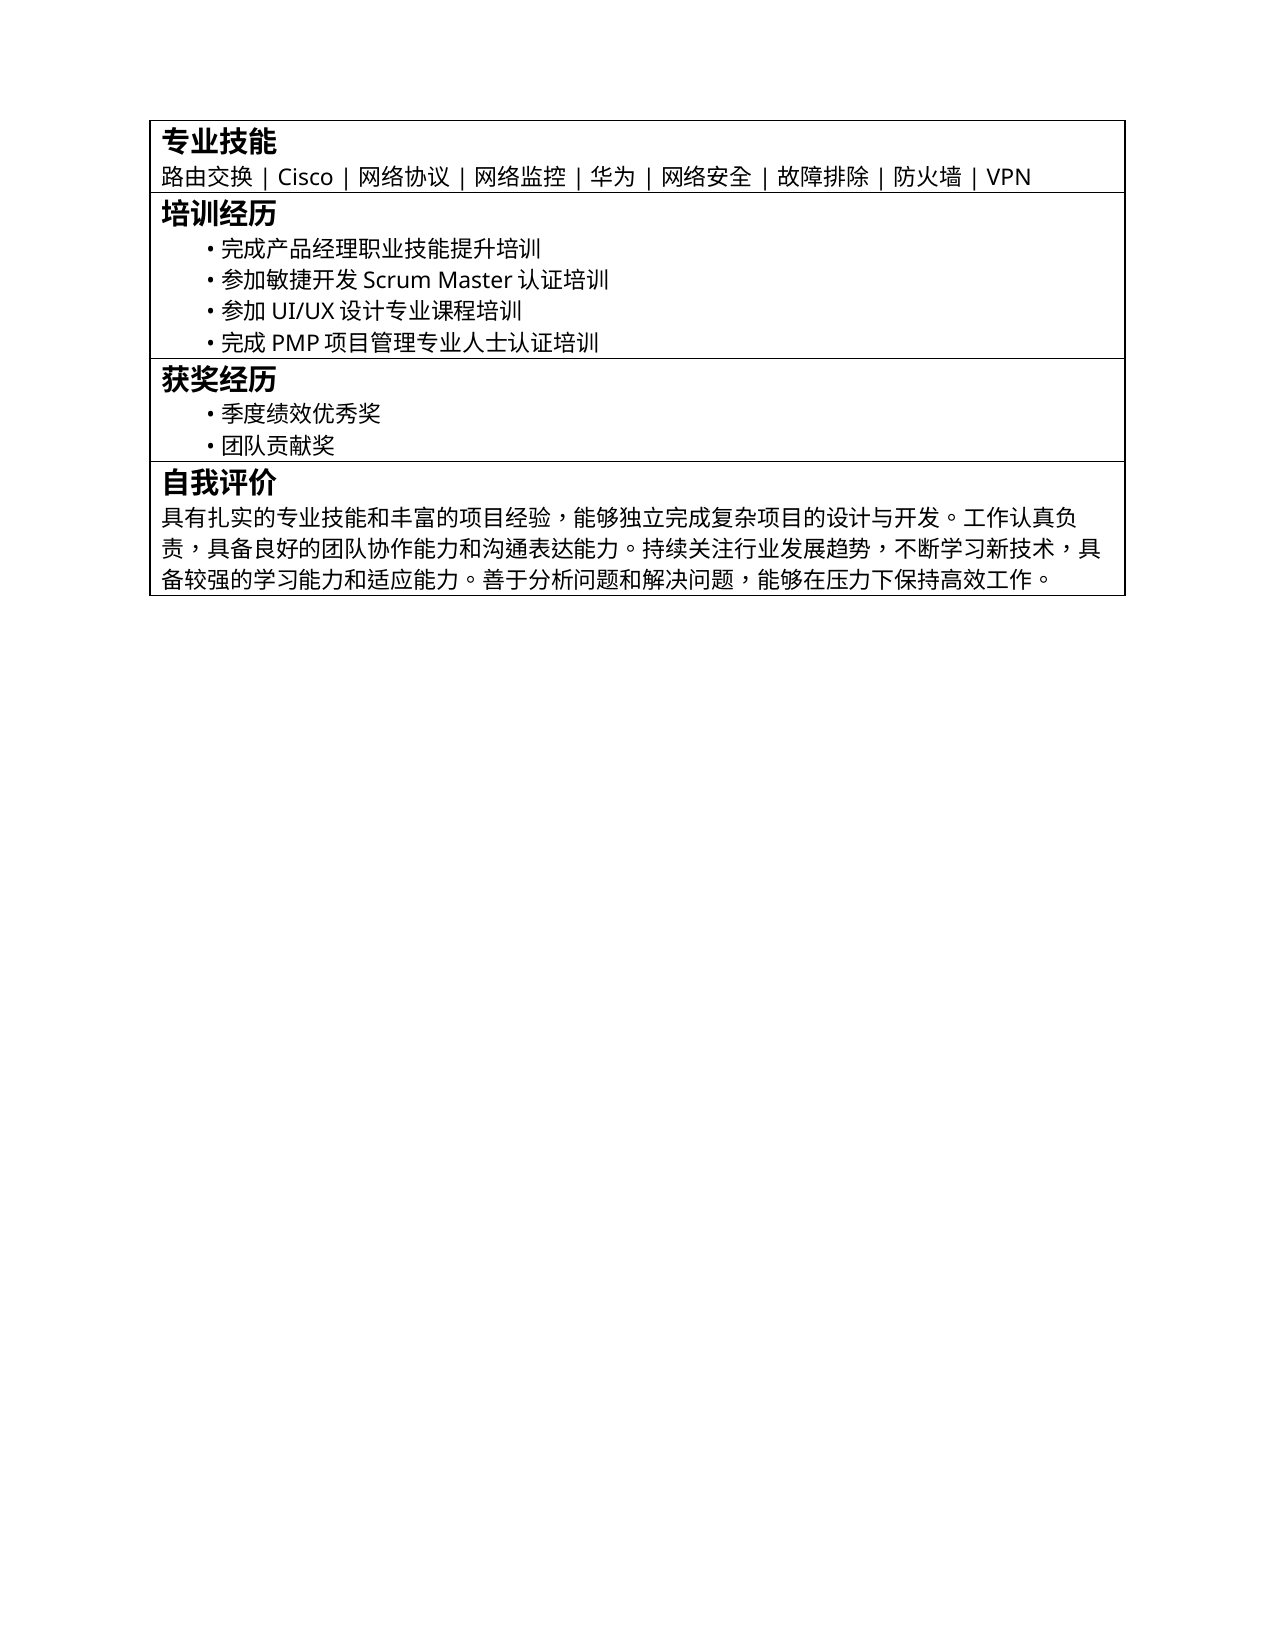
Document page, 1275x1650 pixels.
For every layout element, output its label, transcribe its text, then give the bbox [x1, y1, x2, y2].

table_cell 自我评价 具有扎实的专业技能和丰富的项目经验，能够独立完成复杂项目的设计与开发。工作认真负责，具备良好的团队协作能力和沟通表达能力。持续关注行业发展趋势，不断学习新技术，具备较强的学习能力和适应能力。善于分析问题和解决问题，能够在压力下保持高效工作。 [151, 462, 1124, 595]
table_cell 获奖经历 • 季度绩效优秀奖 • 团队贡献奖 [151, 359, 1124, 461]
table_cell 专业技能 路由交换 | Cisco | 网络协议 | 网络监控 | 华为 | 网络安全 | 故障排除 | 防火墙 | VPN [151, 121, 1124, 192]
table_cell 培训经历 • 完成产品经理职业技能提升培训 • 参加敏捷开发Scrum Master认证培训 • 参加UI/UX设计专业课程培训 • 完成PMP项目管理专业人士认证培训 [151, 193, 1124, 358]
